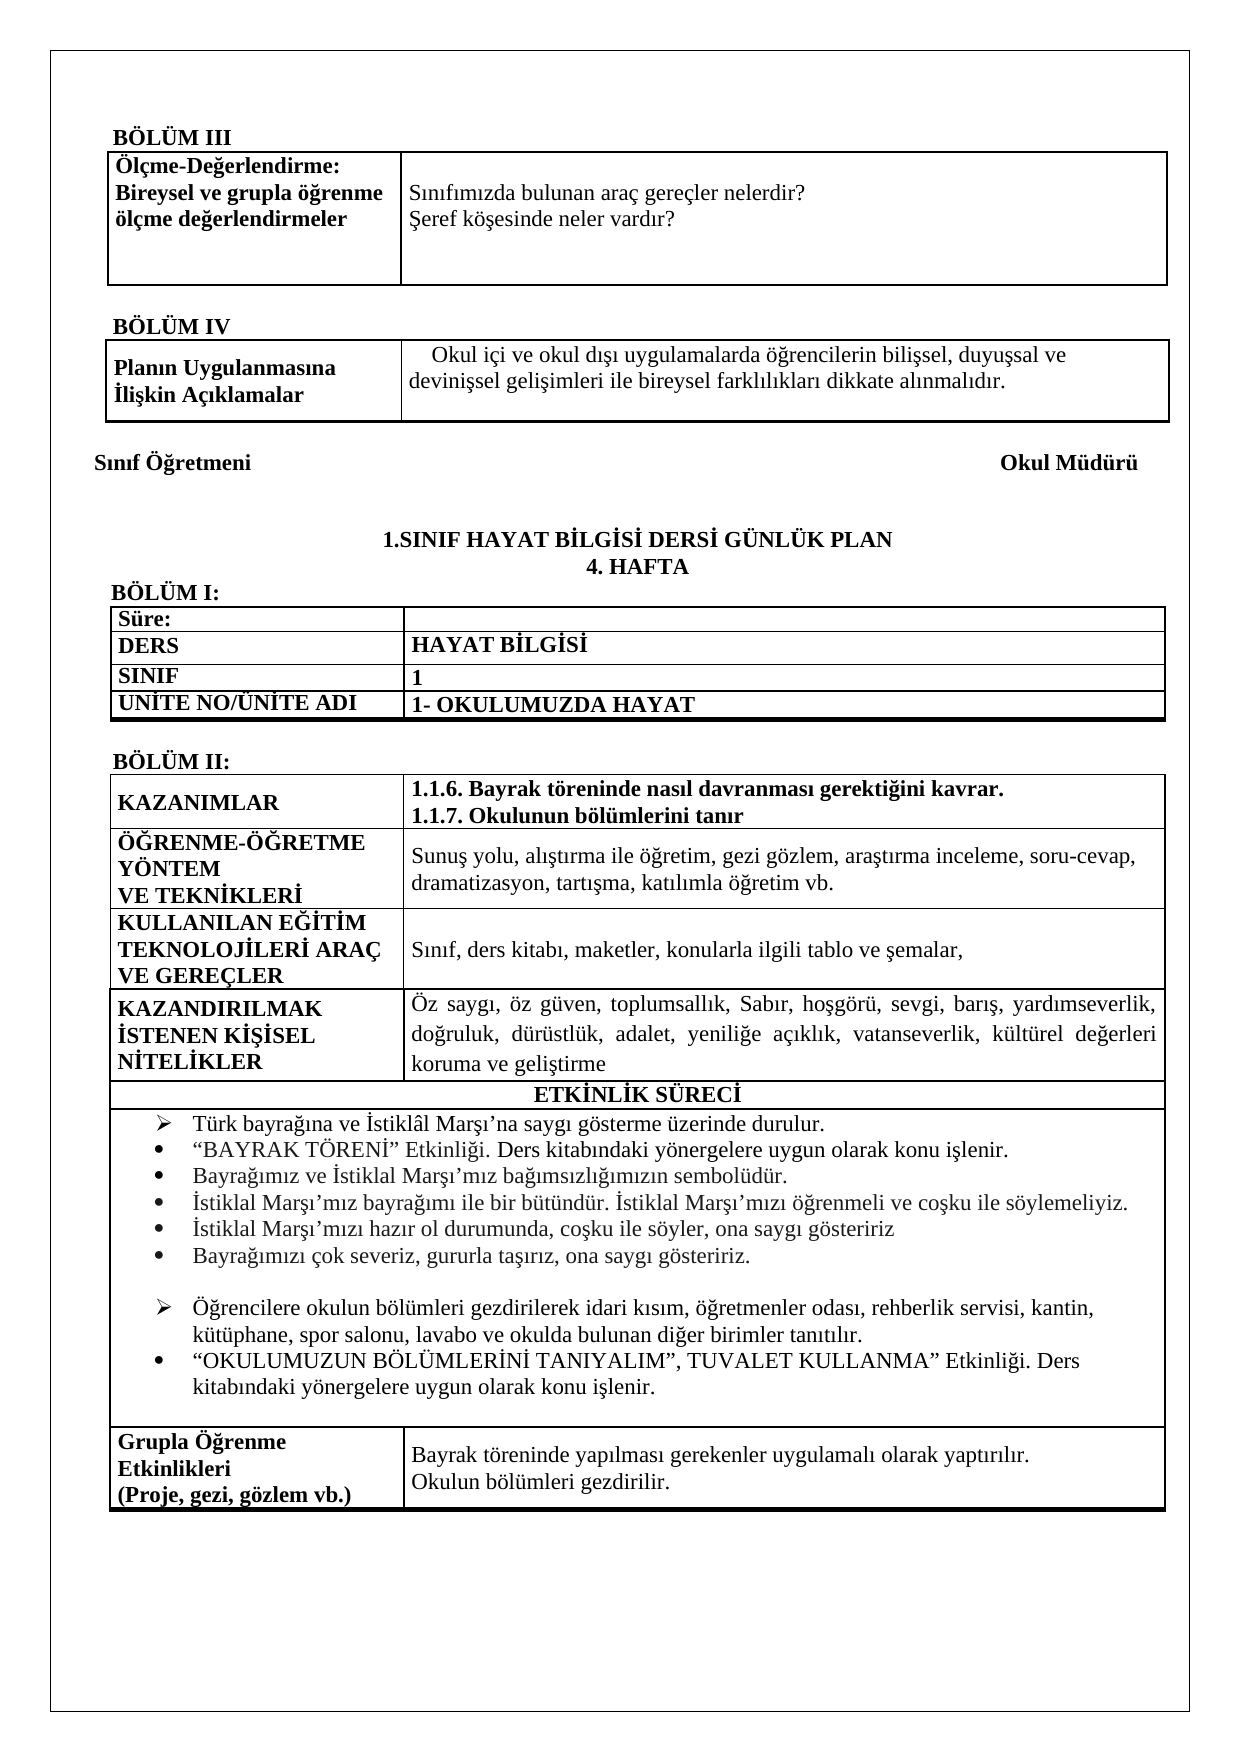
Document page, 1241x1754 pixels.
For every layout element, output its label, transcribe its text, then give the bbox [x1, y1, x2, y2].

text BÖLÜM I: [94, 579, 1181, 606]
table_header KAZANIMLAR [111, 775, 403, 828]
table_cell Öz saygı, öz güven, toplumsallık, Sabır, hoşgörü, sevgi, barış, yardımseverlik, doğruluk, dürüstlük, adalet, yeniliğe açıklık, vatanseverlik, kültürel değerleri koruma ve geliştirme [405, 990, 1164, 1080]
table_header 1.1.6. Bayrak töreninde nasıl davranması gerektiğini kavrar. 1.1.7. Okulunun bölümlerini tanır [404, 775, 1164, 828]
table_cell Türk bayrağına ve İstiklâl Marşı’na saygı gösterme üzerinde durulur. “BAYRAK TÖRENİ” Etkinliği. Ders kitabındaki yönergelere uygun olarak konu işlenir. Bayrağımız ve İstiklal Marşı’mız bağımsızlığımızın sembolüdür. İstiklal Marşı’mız bayrağımı ile bir bütündür. İstiklal Marşı’mızı öğrenmeli ve coşku ile söylemeliyiz. İstiklal Marşı’mızı hazır ol durumunda, coşku ile söyler, ona saygı gösteririz Bayrağımızı çok severiz, gururla taşırız, ona saygı gösteririz. Öğrencilere okulun bölümleri gezdirilerek idari kısım, öğretmenler odası, rehberlik servisi, kantin, kütüphane, spor salonu, lavabo ve okulda bulunan diğer birimler tanıtılır. “OKULUMUZUN BÖLÜMLERİNİ TANIYALIM”, TUVALET KULLANMA” Etkinliği. Ders kitabındaki yönergelere uygun olarak konu işlenir. [111, 1110, 1164, 1426]
table_cell Sunuş yolu, alıştırma ile öğretim, gezi gözlem, araştırma inceleme, soru-cevap, dramatizasyon, tartışma, katılımla öğretim vb. [404, 829, 1164, 908]
table_cell ETKİNLİK SÜRECİ [111, 1082, 1164, 1108]
table_cell 1 [405, 665, 1164, 690]
table_header Ölçme-Değerlendirme: Bireysel ve grupla öğrenme ölçme değerlendirmeler [109, 153, 400, 284]
table_cell Grupla Öğrenme Etkinlikleri (Proje, gezi, gözlem vb.) [111, 1428, 403, 1507]
text 4. HAFTA [94, 553, 1181, 579]
table_cell ÖĞRENME-ÖĞRETME YÖNTEM VE TEKNİKLERİ [111, 829, 403, 908]
subtitle BÖLÜM III [94, 124, 1181, 151]
table_cell 1- OKULUMUZDA HAYAT [405, 692, 1164, 717]
table_cell KAZANDIRILMAK İSTENEN KİŞİSEL NİTELİKLER [111, 990, 403, 1080]
text 1.SINIF HAYAT BİLGİSİ DERSİ GÜNLÜK PLAN [94, 526, 1181, 553]
subtitle BÖLÜM IV [94, 313, 1181, 339]
table_header Okul içi ve okul dışı uygulamalarda öğrencilerin bilişsel, duyuşsal ve devinişsel gelişimleri ile bireysel farklılıkları dikkate alınmalıdır. [402, 341, 1168, 420]
table_cell Sınıf, ders kitabı, maketler, konularla ilgili tablo ve şemalar, [404, 909, 1164, 988]
table_cell DERS [112, 632, 403, 664]
table_header Süre: [112, 608, 403, 631]
table_cell HAYAT BİLGİSİ [405, 632, 1164, 664]
text Sınıf Öğretmeni Okul Müdürü [94, 449, 1181, 475]
table_header Sınıfımızda bulunan araç gereçler nelerdir? Şeref köşesinde neler vardır? [402, 153, 1166, 284]
table_cell SINIF [112, 665, 403, 690]
table_header Planın Uygulanmasına İlişkin Açıklamalar [107, 341, 401, 420]
table_cell UNİTE NO/ÜNİTE ADI [112, 692, 403, 717]
text BÖLÜM II: [94, 748, 1181, 774]
table_cell KULLANILAN EĞİTİM TEKNOLOJİLERİ ARAÇ VE GEREÇLER [111, 909, 403, 988]
table_cell Bayrak töreninde yapılması gerekenler uygulamalı olarak yaptırılır. Okulun bölümleri gezdirilir. [405, 1428, 1164, 1507]
table_header [405, 608, 1164, 631]
